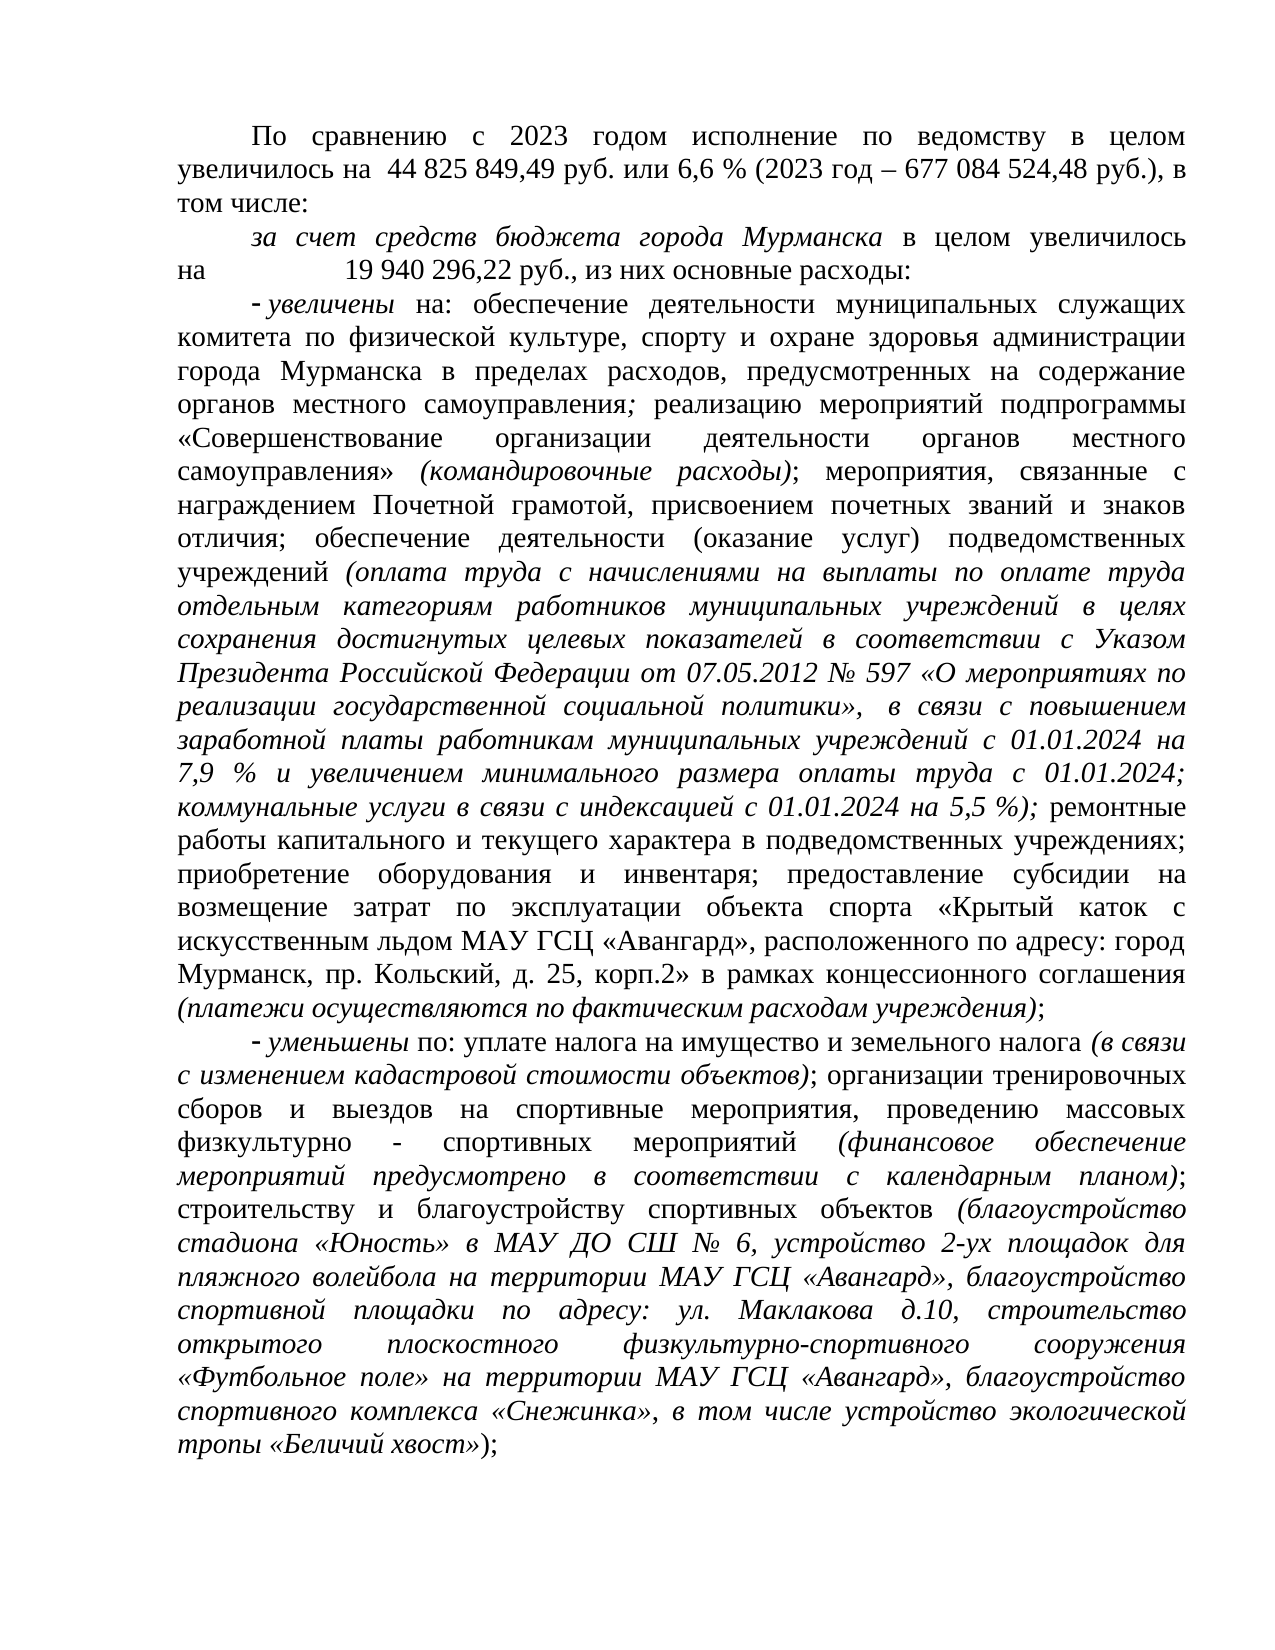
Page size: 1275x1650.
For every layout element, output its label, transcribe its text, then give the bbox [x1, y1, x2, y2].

text за счет средств бюджета города Мурманска в целом увеличилось на 19 940 296,22 руб., из них основные расходы: [177, 219, 1186, 286]
text  уменьшены по: уплате налога на имущество и земельного налога (в связи с изменением кадастровой стоимости объектов); организации тренировочных сборов и выездов на спортивные мероприятия, проведению массовых физкультурно - спортивных мероприятий (финансовое обеспечение мероприятий предусмотрено в соответствии с календарным планом); строительству и благоустройству спортивных объектов (благоустройство стадиона «Юность» в МАУ ДО СШ № 6, устройство 2-ух площадок для пляжного волейбола на территории МАУ ГСЦ «Авангард», благоустройство спортивной площадки по адресу: ул. Маклакова д.10, строительство открытого плоскостного физкультурно-спортивного сооружения «Футбольное поле» на территории МАУ ГСЦ «Авангард», благоустройство спортивного комплекса «Снежинка», в том числе устройство экологической тропы «Беличий хвост»); [177, 1024, 1186, 1460]
text  увеличены на: обеспечение деятельности муниципальных служащих комитета по физической культуре, спорту и охране здоровья администрации города Мурманска в пределах расходов, предусмотренных на содержание органов местного самоуправления; реализацию мероприятий подпрограммы «Совершенствование организации деятельности органов местного самоуправления» (командировочные расходы); мероприятия, связанные с награждением Почетной грамотой, присвоением почетных званий и знаков отличия; обеспечение деятельности (оказание услуг) подведомственных учреждений (оплата труда с начислениями на выплаты по оплате труда отдельным категориям работников муниципальных учреждений в целях сохранения достигнутых целевых показателей в соответствии с Указом Президента Российской Федерации от 07.05.2012 № 597 «О мероприятиях по реализации государственной социальной политики», в связи с повышением заработной платы работникам муниципальных учреждений с 01.01.2024 на 7,9 % и увеличением минимального размера оплаты труда с 01.01.2024; коммунальные услуги в связи с индексацией с 01.01.2024 на 5,5 %); ремонтные работы капитального и текущего характера в подведомственных учреждениях; приобретение оборудования и инвентаря; предоставление субсидии на возмещение затрат по эксплуатации объекта спорта «Крытый каток с искусственным льдом МАУ ГСЦ «Авангард», расположенного по адресу: город Мурманск, пр. Кольский, д. 25, корп.2» в рамках концессионного соглашения (платежи осуществляются по фактическим расходам учреждения); [177, 286, 1186, 1024]
text По сравнению с 2023 годом исполнение по ведомству в целом увеличилось на 44 825 849,49 руб. или 6,6 % (2023 год – 677 084 524,48 руб.), в том числе: [177, 118, 1186, 219]
